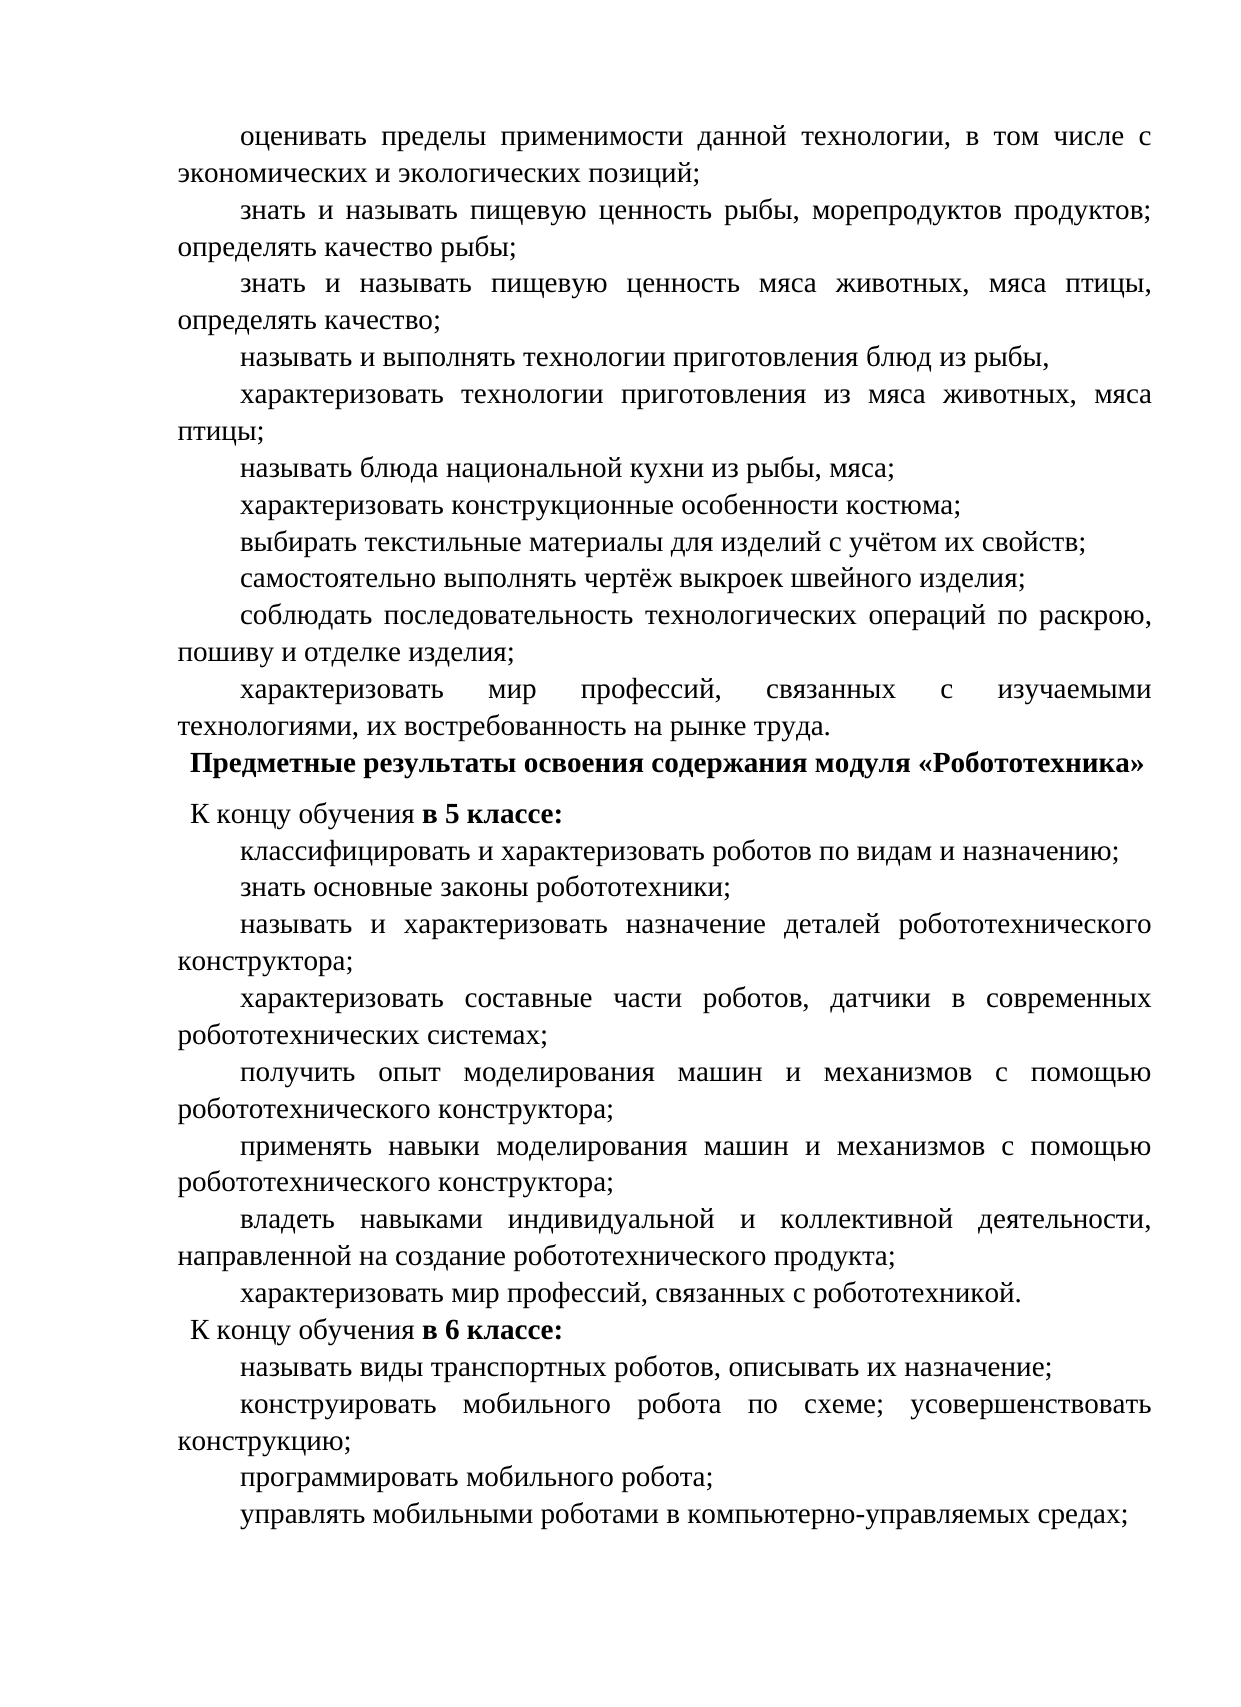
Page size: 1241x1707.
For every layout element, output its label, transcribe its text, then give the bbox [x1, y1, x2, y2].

text характеризовать составные части роботов, датчики в современных робототехнических системах; [177, 980, 1152, 1051]
text самостоятельно выполнять чертёж выкроек швейного изделия; [177, 561, 1152, 594]
text называть и выполнять технологии приготовления блюд из рыбы, [177, 339, 1152, 373]
text знать и называть пищевую ценность мяса животных, мяса птицы, определять качество; [177, 266, 1152, 336]
text программировать мобильного робота; [177, 1459, 1152, 1493]
text Предметные результаты освоения содержания модуля «Робототехника» [190, 745, 1152, 778]
text классифицировать и характеризовать роботов по видам и назначению; [177, 833, 1152, 866]
text применять навыки моделирования машин и механизмов с помощью робототехнического конструктора; [177, 1128, 1152, 1198]
text соблюдать последовательность технологических операций по раскрою, пошиву и отделке изделия; [177, 597, 1152, 668]
text характеризовать технологии приготовления из мяса животных, мяса птицы; [177, 376, 1152, 447]
text владеть навыками индивидуальной и коллективной деятельности, направленной на создание робототехнического продукта; [177, 1201, 1152, 1272]
text называть виды транспортных роботов, описывать их назначение; [177, 1349, 1152, 1382]
text К концу обучения в 5 классе: [190, 796, 1152, 829]
text получить опыт моделирования машин и механизмов с помощью робототехнического конструктора; [177, 1054, 1152, 1124]
text называть блюда национальной кухни из рыбы, мяса; [177, 450, 1152, 483]
text конструировать мобильного робота по схеме; усовершенствовать конструкцию; [177, 1386, 1152, 1456]
text знать основные законы робототехники; [177, 869, 1152, 903]
text выбирать текстильные материалы для изделий с учётом их свойств; [177, 524, 1152, 557]
text называть и характеризовать назначение деталей робототехнического конструктора; [177, 906, 1152, 977]
text управлять мобильными роботами в компьютерно-управляемых средах; [177, 1496, 1152, 1530]
text оценивать пределы применимости данной технологии, в том числе с экономических и экологических позиций; [177, 118, 1152, 188]
text К концу обучения в 6 классе: [190, 1312, 1152, 1346]
text характеризовать мир профессий, связанных с робототехникой. [177, 1275, 1152, 1309]
text знать и называть пищевую ценность рыбы, морепродуктов продуктов; определять качество рыбы; [177, 192, 1152, 262]
text характеризовать конструкционные особенности костюма; [177, 487, 1152, 520]
text характеризовать мир профессий, связанных с изучаемыми технологиями, их востребованность на рынке труда. [177, 671, 1152, 742]
